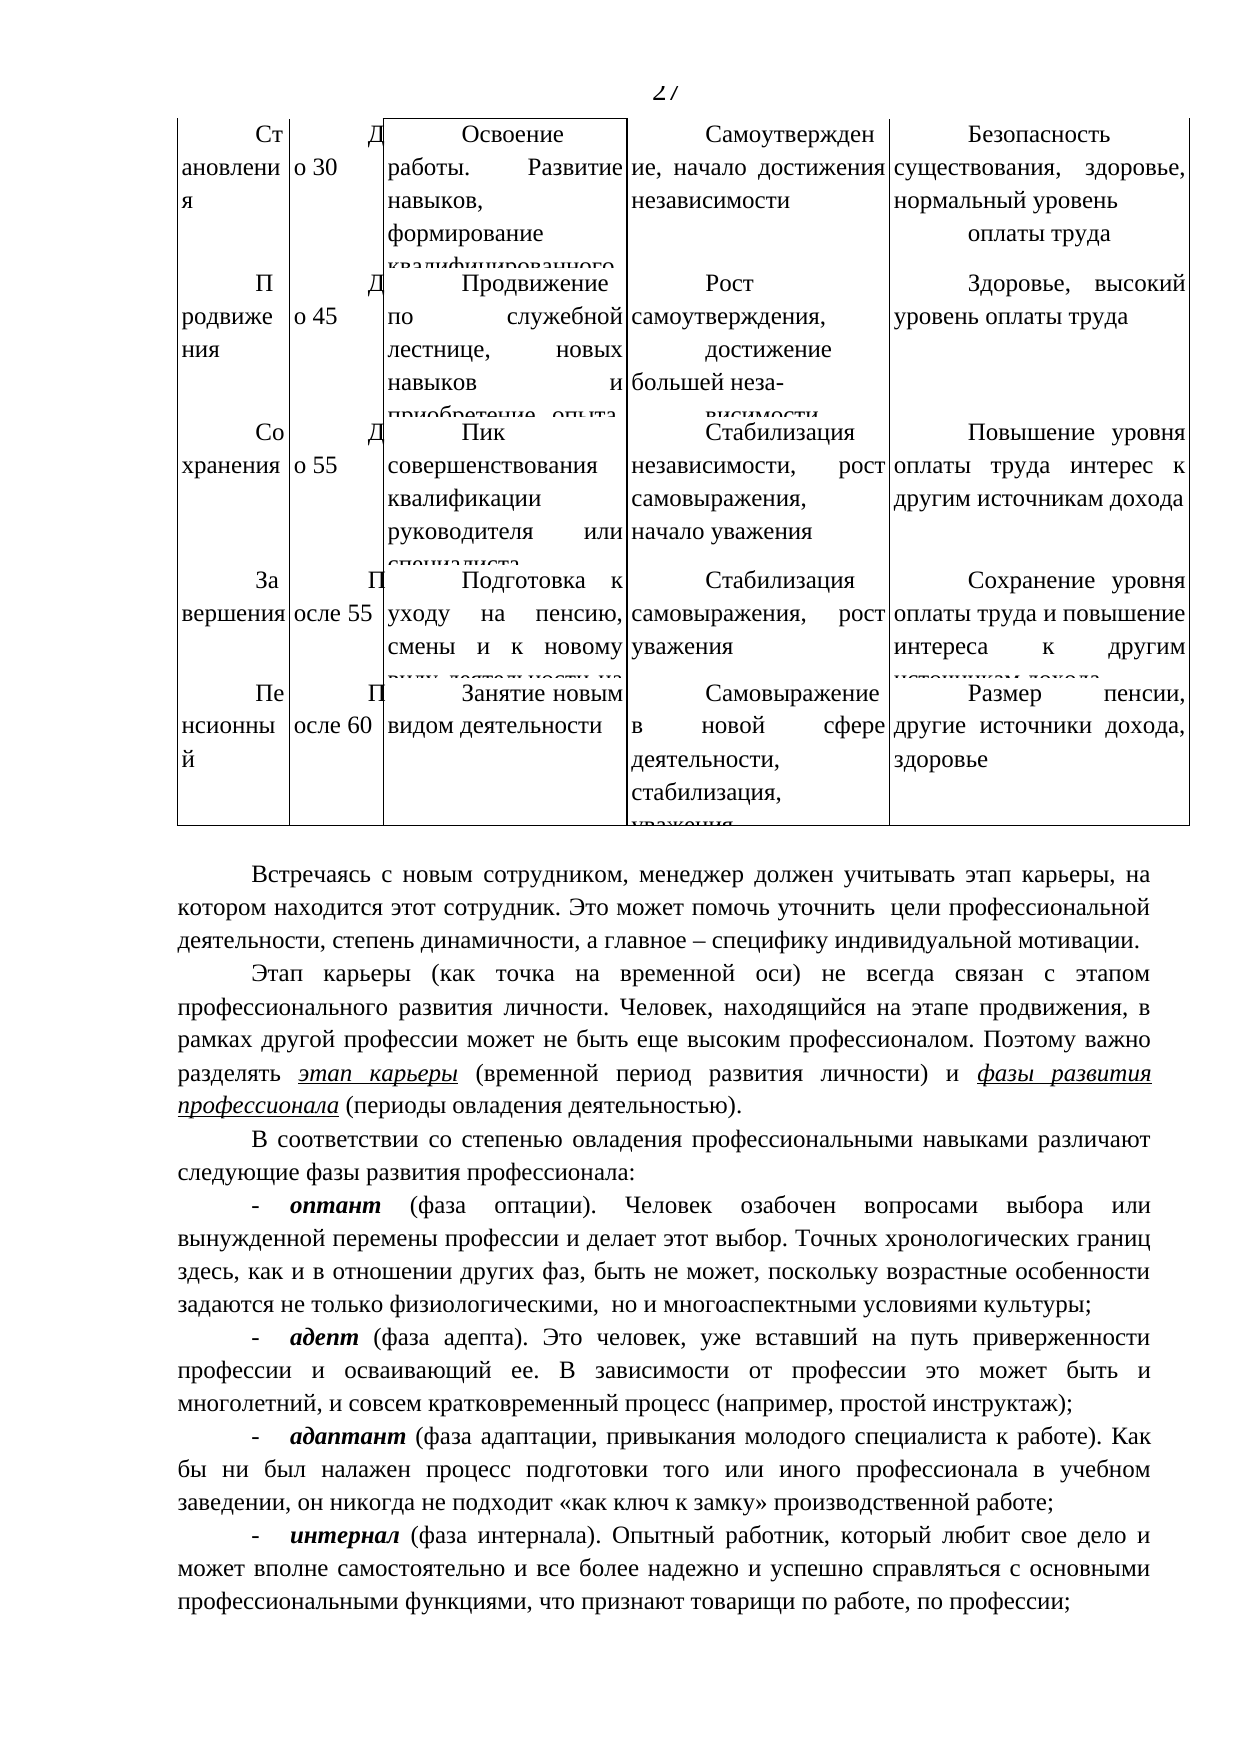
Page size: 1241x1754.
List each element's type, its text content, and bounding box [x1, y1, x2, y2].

list оптант (фаза оптации). Человек озабочен вопросами выбора или вынужденной перемены профессии и делает этот выбор. Точных хронологических границ здесь, как и в отношении других фаз, быть не может, поскольку возрастные особенности задаются не только физиологическими, но и многоаспектными условиями культуры; [177, 1190, 1152, 1317]
table_cell Завершения [178, 565, 289, 678]
table_cell Здоровье, высокий уровень оплаты труда [890, 268, 1189, 417]
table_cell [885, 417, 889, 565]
table_cell До 55 [290, 417, 383, 565]
table_cell После 55 [290, 565, 383, 678]
table_cell Самоутверждение, начало достижения независимости [628, 118, 889, 268]
text В соответствии со степенью овладения профессиональными навыками различают следующие фазы развития профессионала: [177, 1124, 1152, 1185]
table_cell Пенсионный [178, 678, 289, 825]
list адепт (фаза адепта). Это человек, уже вставший на путь приверженности профессии и осваивающий ее. В зависимости от профессии это может быть и многолетний, и совсем кратковременный процесс (например, простой инструктаж); [177, 1322, 1152, 1417]
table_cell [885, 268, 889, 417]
table_cell До 30 [290, 118, 383, 268]
table_cell Занятие новым видом деятельности [384, 678, 626, 825]
table_cell Размер пенсии, другие источники дохода, здоровье [890, 678, 1189, 825]
text Этап карьеры (как точка на временной оси) не всегда связан с этапом профессионального развития личности. Человек, находящийся на этапе продвижения, в рамках другой профессии может не быть еще высоким профессионалом. Поэтому важно разделять этап карьеры (временной период развития личности) и фазы развития профессионала (периоды овладения деятельностью). [177, 958, 1152, 1119]
table_cell Сохранения [178, 417, 289, 565]
list интернал (фаза интернала). Опытный работник, который любит свое дело и может вполне самостоятельно и все более надежно и успешно справляться с основными профессиональными функциями, что признают товарищи по работе, по профессии; [177, 1520, 1152, 1615]
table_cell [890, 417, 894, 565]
table_cell После 60 [290, 678, 383, 825]
list адаптант (фаза адаптации, привыкания молодого специалиста к работе). Как бы ни был налажен процесс подготовки того или иного профессионала в учебном заведении, он никогда не подходит «как ключ к замку» производственной работе; [177, 1421, 1152, 1516]
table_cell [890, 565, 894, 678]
text Встречаясь с новым сотрудником, менеджер должен учитывать этап карьеры, на котором находится этот сотрудник. Это может помочь уточнить цели профессиональной деятельности, степень динамичности, а главное – специфику индивидуальной мотивации. [177, 859, 1152, 954]
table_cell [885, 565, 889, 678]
table_cell До 45 [290, 268, 383, 417]
table_cell Становления [178, 118, 289, 268]
table_cell Безопасность существования, здоровье, нормальный уровень оплаты труда [890, 118, 1189, 268]
table_cell Продвижения [178, 268, 289, 417]
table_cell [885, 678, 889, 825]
